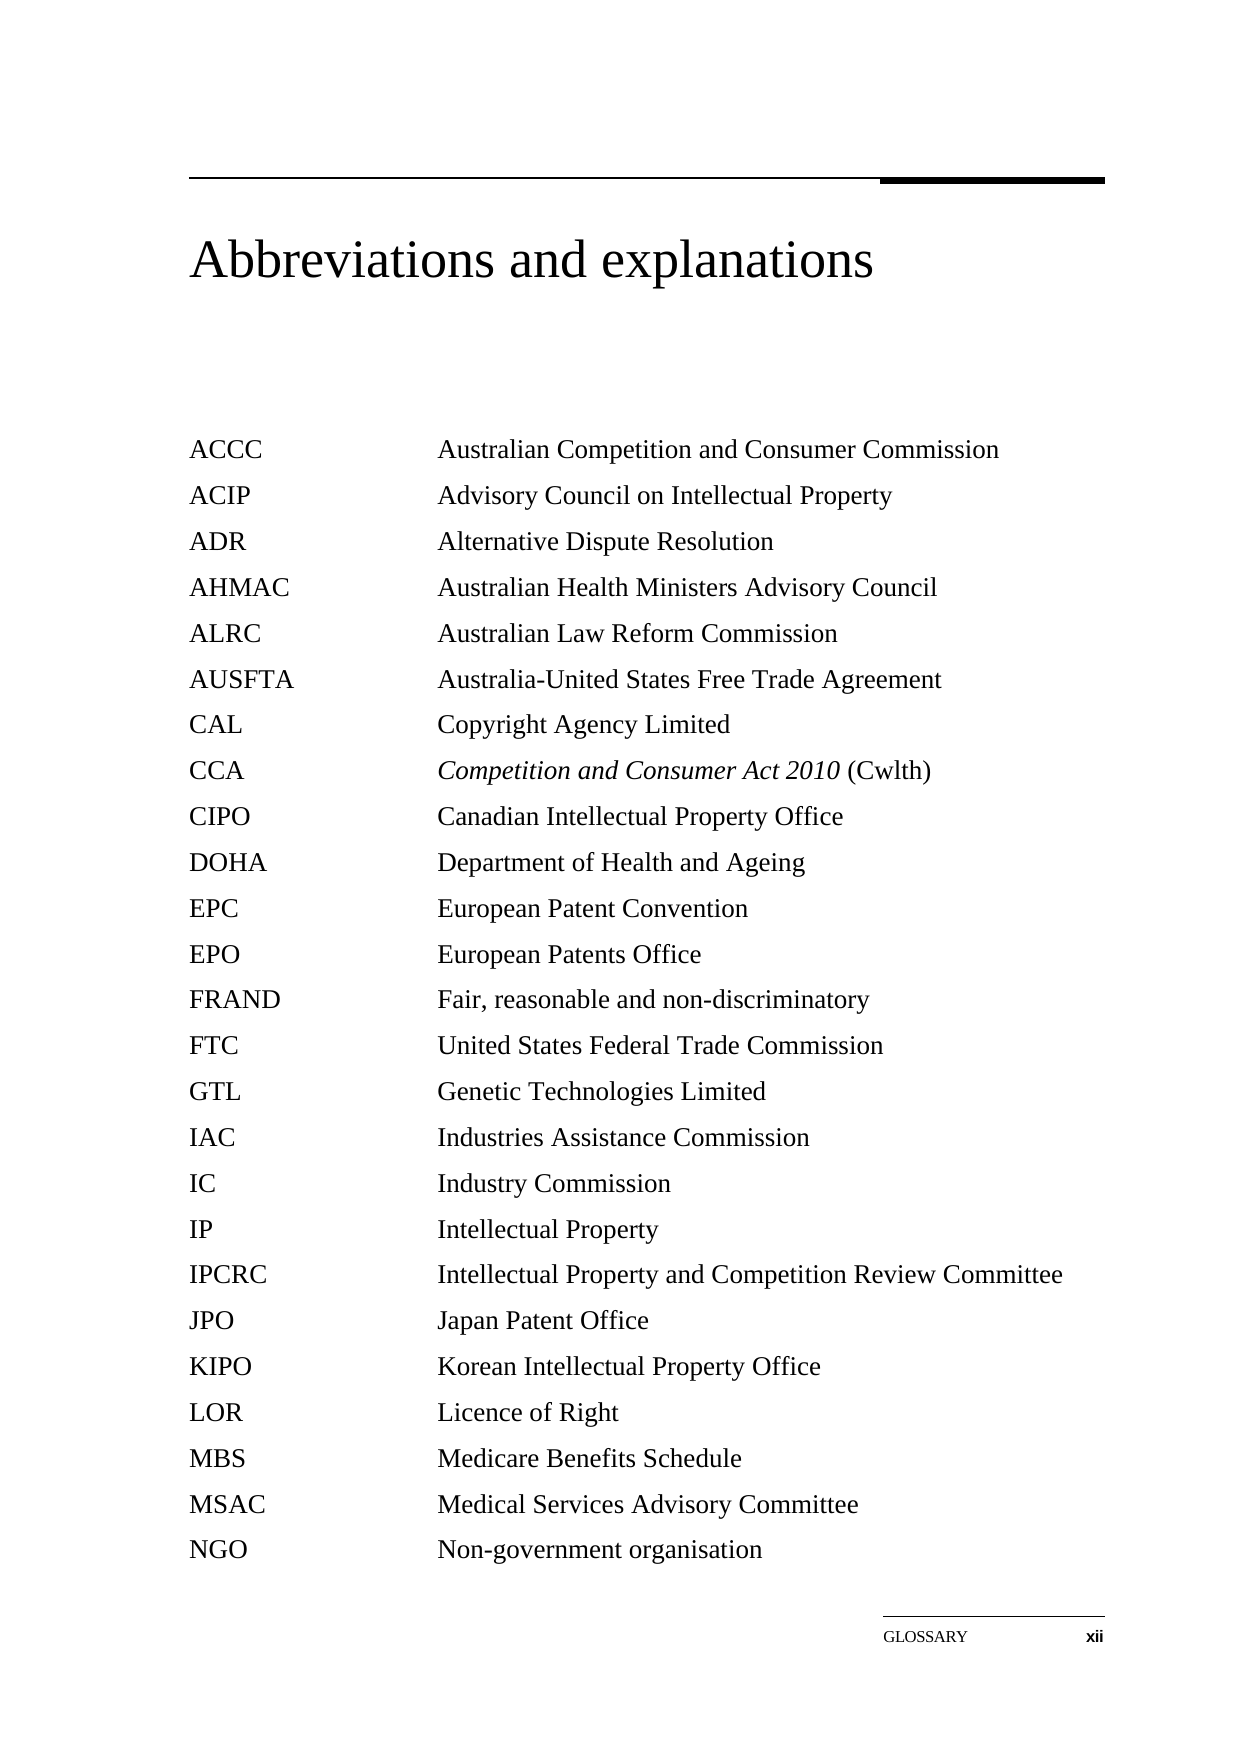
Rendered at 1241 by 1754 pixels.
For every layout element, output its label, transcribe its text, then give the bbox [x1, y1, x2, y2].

text IPCRC Intellectual Property and Competition Review Committee [189, 1256, 1104, 1290]
text DOHA Department of Health and Ageing [189, 844, 1104, 877]
text ALRC Australian Law Reform Commission [189, 615, 1104, 648]
text EPO European Patents Office [189, 936, 1104, 969]
text IC Industry Commission [189, 1165, 1104, 1198]
text CAL Copyright Agency Limited [189, 706, 1104, 740]
text JPO Japan Patent Office [189, 1302, 1104, 1336]
text FRAND Fair, reasonable and non-discriminatory [189, 981, 1104, 1015]
text IAC Industries Assistance Commission [189, 1119, 1104, 1152]
text MBS Medicare Benefits Schedule [189, 1440, 1104, 1473]
text IP Intellectual Property [189, 1211, 1104, 1244]
text KIPO Korean Intellectual Property Office [189, 1348, 1104, 1381]
text AUSFTA Australia-United States Free Trade Agreement [189, 661, 1104, 694]
text EPC European Patent Convention [189, 890, 1104, 923]
text CCA Competition and Consumer Act 2010 (Cwlth) [189, 752, 1104, 786]
text NGO Non-government organisation [189, 1531, 1104, 1565]
subtitle Abbreviations and explanations [189, 227, 1104, 290]
text AHMAC Australian Health Ministers Advisory Council [189, 569, 1104, 602]
text GTL Genetic Technologies Limited [189, 1073, 1104, 1106]
text CIPO Canadian Intellectual Property Office [189, 798, 1104, 831]
text ACIP Advisory Council on Intellectual Property [189, 477, 1104, 511]
text LOR Licence of Right [189, 1394, 1104, 1427]
text ACCC Australian Competition and Consumer Commission [189, 431, 1104, 465]
text ADR Alternative Dispute Resolution [189, 523, 1104, 556]
text MSAC Medical Services Advisory Committee [189, 1486, 1104, 1519]
text FTC United States Federal Trade Commission [189, 1027, 1104, 1061]
